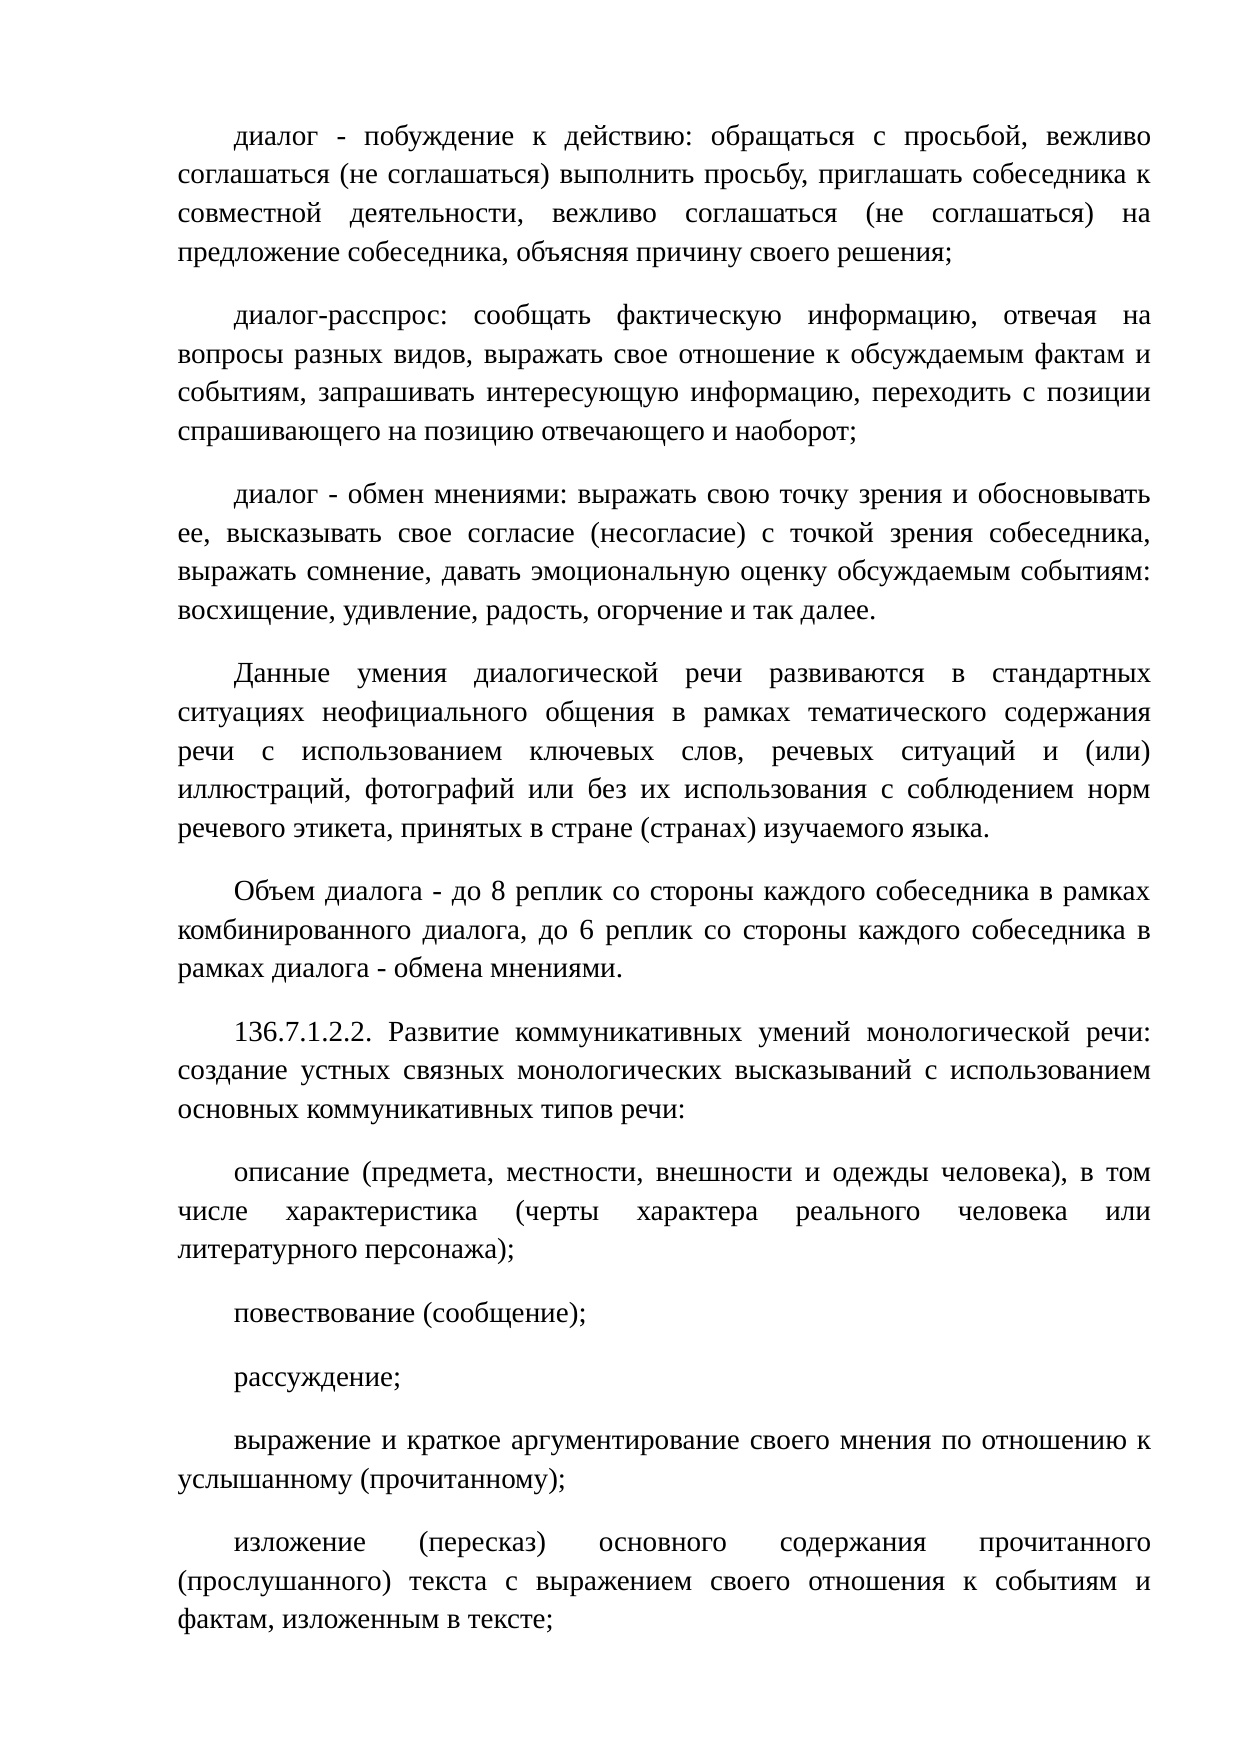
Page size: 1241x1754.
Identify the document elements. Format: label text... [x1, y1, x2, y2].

text изложение (пересказ) основного содержания прочитанного (прослушанного) текста с выражением своего отношения к событиям и фактам, изложенным в тексте; [177, 1524, 1152, 1635]
text описание (предмета, местности, внешности и одежды человека), в том числе характеристика (черты характера реального человека или литературного персонажа); [177, 1154, 1152, 1265]
text диалог-расспрос: сообщать фактическую информацию, отвечая на вопросы разных видов, выражать свое отношение к обсуждаемым фактам и событиям, запрашивать интересующую информацию, переходить с позиции спрашивающего на позицию отвечающего и наоборот; [177, 297, 1152, 446]
text повествование (сообщение); [177, 1295, 1152, 1329]
text диалог - побуждение к действию: обращаться с просьбой, вежливо соглашаться (не соглашаться) выполнить просьбу, приглашать собеседника к совместной деятельности, вежливо соглашаться (не соглашаться) на предложение собеседника, объясняя причину своего решения; [177, 118, 1152, 267]
text Объем диалога - до 8 реплик со стороны каждого собеседника в рамках комбинированного диалога, до 6 реплик со стороны каждого собеседника в рамках диалога - обмена мнениями. [177, 873, 1152, 984]
text диалог - обмен мнениями: выражать свою точку зрения и обосновывать ее, высказывать свое согласие (несогласие) с точкой зрения собеседника, выражать сомнение, давать эмоциональную оценку обсуждаемым событиям: восхищение, удивление, радость, огорчение и так далее. [177, 476, 1152, 626]
text рассуждение; [177, 1359, 1152, 1392]
text выражение и краткое аргументирование своего мнения по отношению к услышанному (прочитанному); [177, 1422, 1152, 1494]
text 136.7.1.2.2. Развитие коммуникативных умений монологической речи: создание устных связных монологических высказываний с использованием основных коммуникативных типов речи: [177, 1014, 1152, 1124]
text Данные умения диалогической речи развиваются в стандартных ситуациях неофициального общения в рамках тематического содержания речи с использованием ключевых слов, речевых ситуаций и (или) иллюстраций, фотографий или без их использования с соблюдением норм речевого этикета, принятых в стране (странах) изучаемого языка. [177, 656, 1152, 843]
